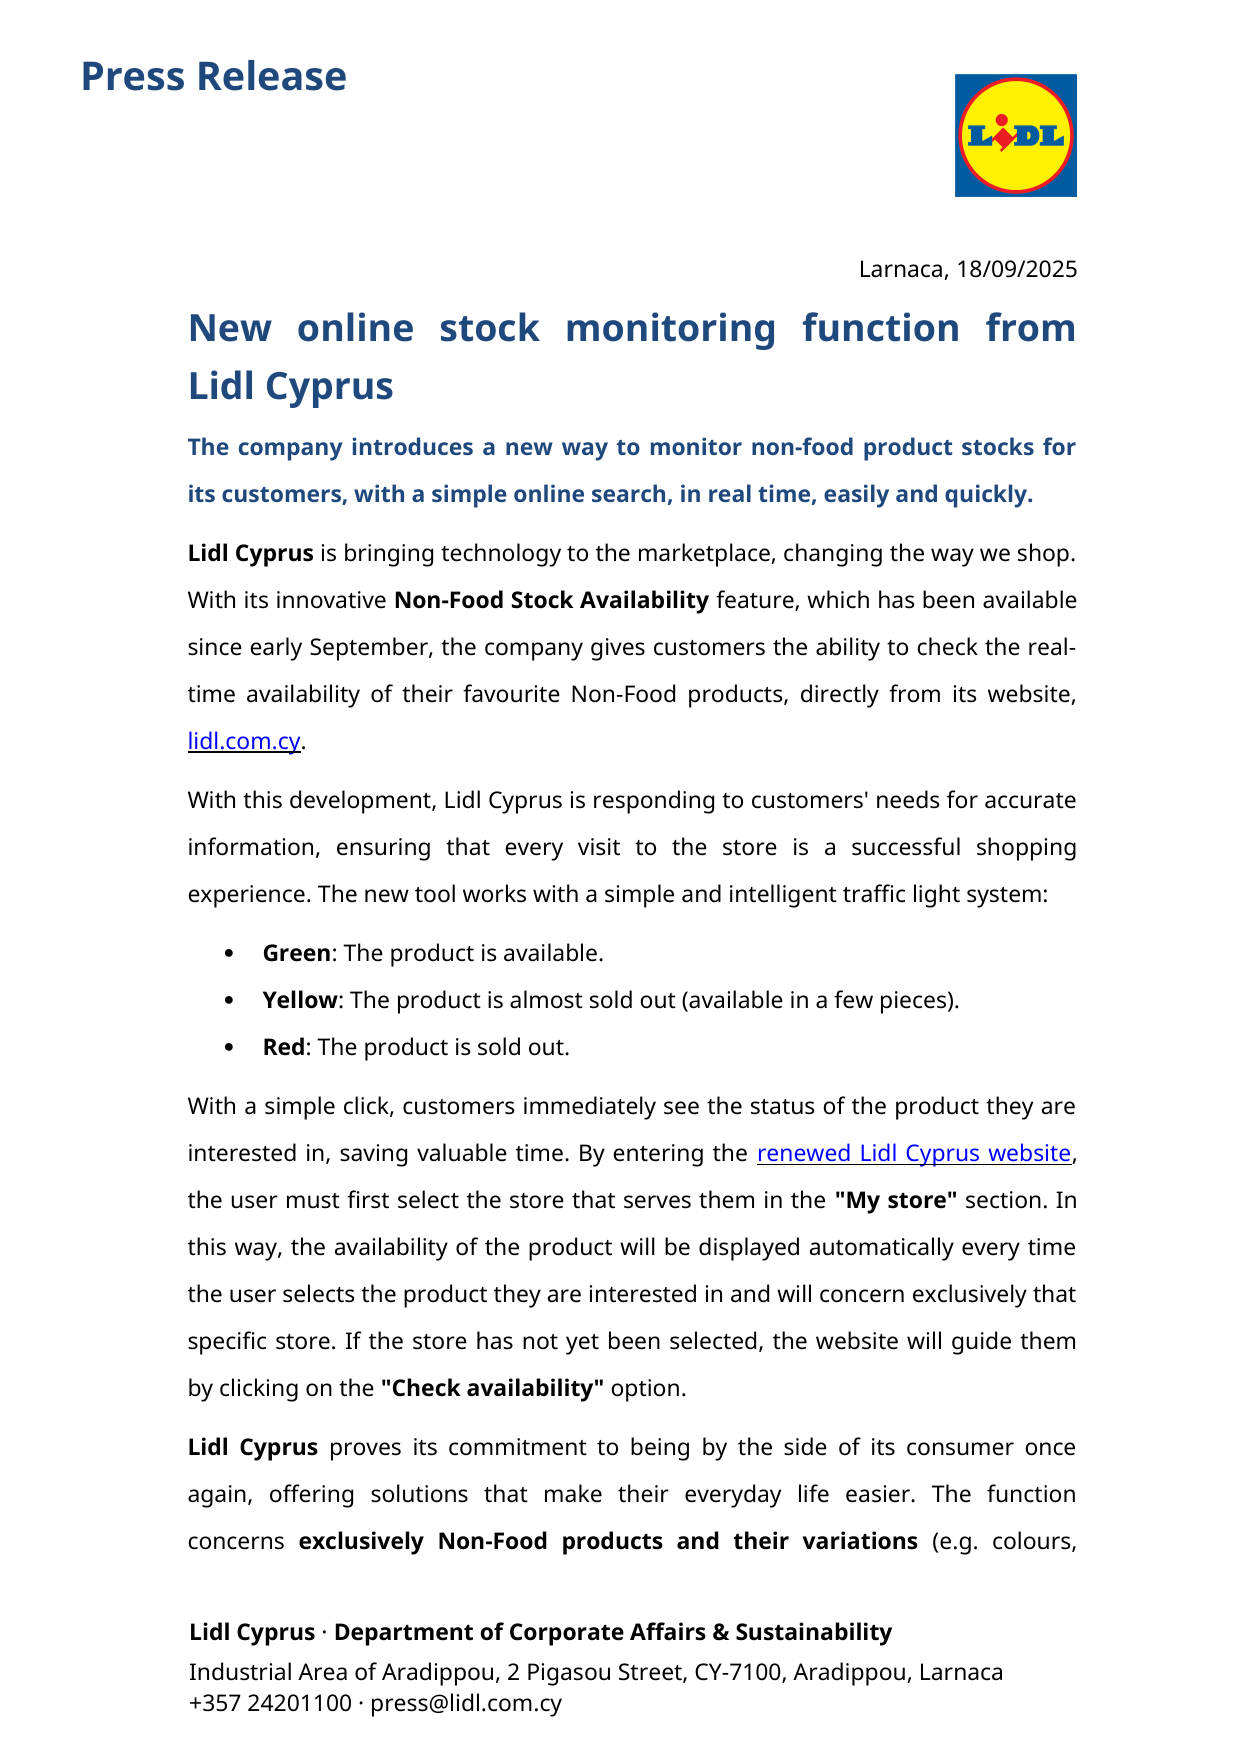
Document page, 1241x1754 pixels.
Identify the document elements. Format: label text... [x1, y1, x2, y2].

picture [954, 73, 1078, 198]
text Larnaca, 18/09/2025 [187, 253, 1078, 284]
list Yellow: The product is almost sold out (available in a few pieces). [225, 984, 1078, 1015]
text The company introduces a new way to monitor non-food product stocks for its customers, with a simple online search, in real time, easily and quickly. [187, 431, 1078, 509]
list Red: The product is sold out. [225, 1031, 1078, 1062]
text With this development, Lidl Cyprus is responding to customers' needs for accurate information, ensuring that every visit to the store is a successful shopping experience. The new tool works with a simple and intelligent traffic light system: [187, 784, 1078, 909]
text New online stock monitoring function from Lidl Cyprus [187, 301, 1078, 411]
text Lidl Cyprus is bringing technology to the marketplace, changing the way we shop. With its innovative Non-Food Stock Availability feature, which has been available since early September, the company gives customers the ability to check the real-time availability of their favourite Non-Food products, directly from its website, lidl.com.cy. [187, 537, 1078, 756]
text With a simple click, customers immediately see the status of the product they are interested in, saving valuable time. By entering the renewed Lidl Cyprus website, the user must first select the store that serves them in the "My store" section. In this way, the availability of the product will be displayed automatically every time the user selects the product they are interested in and will concern exclusively that specific store. If the store has not yet been selected, the website will guide them by clicking on the "Check availability" option. [187, 1090, 1078, 1403]
list Green: The product is available. [225, 937, 1078, 968]
